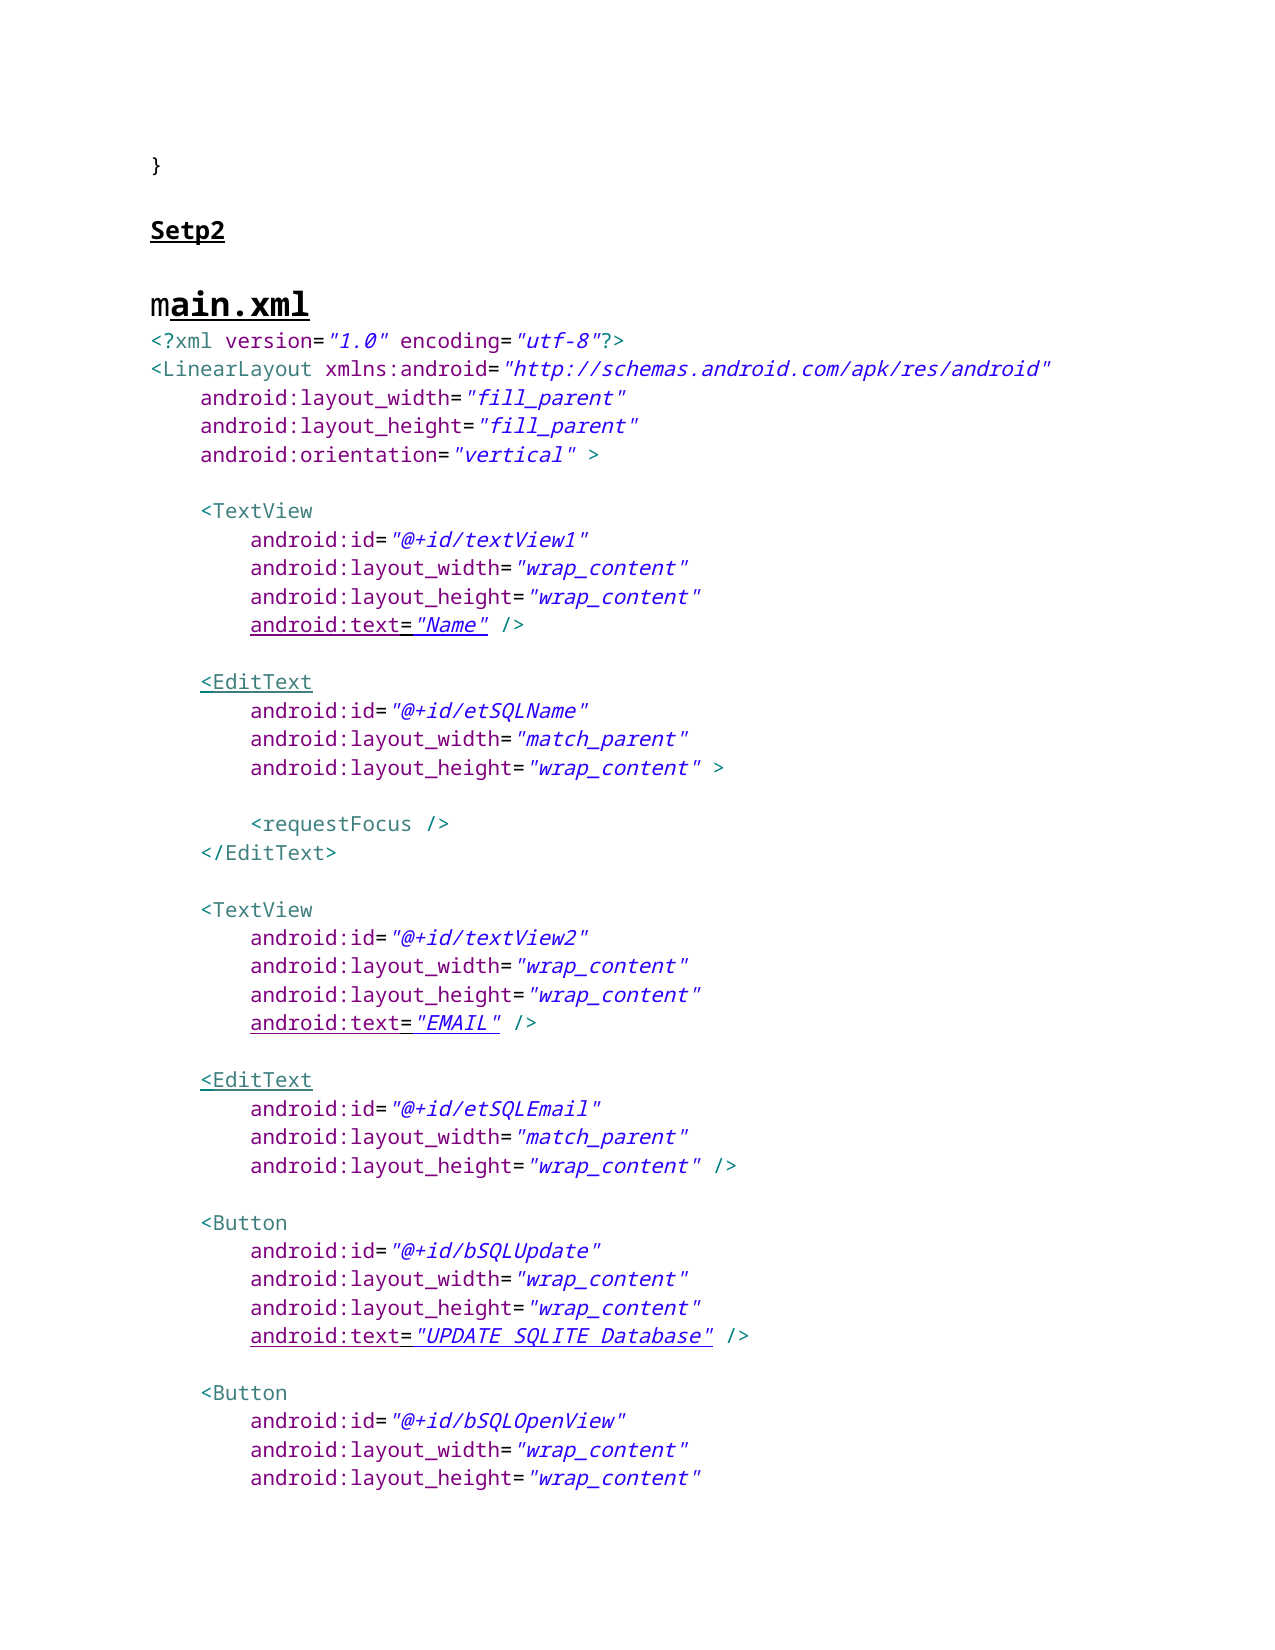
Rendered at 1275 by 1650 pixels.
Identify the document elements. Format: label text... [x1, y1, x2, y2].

text <TextView [150, 497, 1125, 525]
text android:id="@+id/etSQLName" [150, 696, 1125, 724]
text android:layout_width="wrap_content" [150, 553, 1125, 582]
text android:layout_width="wrap_content" [150, 1264, 1125, 1293]
text <LinearLayout xmlns:android="http://schemas.android.com/apk/res/android" [150, 354, 1125, 383]
text android:layout_width="wrap_content" [150, 1435, 1125, 1463]
text </EditText> [150, 838, 1125, 866]
text android:layout_height="wrap_content" > [150, 753, 1125, 781]
text android:layout_height="fill_parent" [150, 411, 1125, 440]
text android:id="@+id/textView2" [150, 923, 1125, 952]
text <Button [150, 1378, 1125, 1407]
text android:layout_height="wrap_content" [150, 1463, 1125, 1492]
text android:id="@+id/bSQLOpenView" [150, 1407, 1125, 1435]
text android:text="EMAIL" /> [150, 1008, 1125, 1037]
text <?xml version="1.0" encoding="utf-8"?> [150, 326, 1125, 354]
text android:id="@+id/textView1" [150, 525, 1125, 553]
text android:layout_width="match_parent" [150, 1122, 1125, 1151]
text android:layout_width="fill_parent" [150, 383, 1125, 411]
text android:id="@+id/etSQLEmail" [150, 1094, 1125, 1122]
text android:layout_width="wrap_content" [150, 952, 1125, 980]
text <Button [150, 1208, 1125, 1236]
text android:id="@+id/bSQLUpdate" [150, 1236, 1125, 1264]
text android:layout_height="wrap_content" [150, 1293, 1125, 1321]
text Setp2 [150, 212, 1125, 247]
text android:layout_width="match_parent" [150, 724, 1125, 753]
text <EditText [150, 1065, 1125, 1094]
text android:text="Name" /> [150, 610, 1125, 639]
text main.xml [150, 281, 1125, 326]
text <requestFocus /> [150, 809, 1125, 838]
text <TextView [150, 895, 1125, 923]
text android:layout_height="wrap_content" /> [150, 1151, 1125, 1179]
text } [150, 150, 1125, 178]
text android:layout_height="wrap_content" [150, 582, 1125, 610]
text android:layout_height="wrap_content" [150, 980, 1125, 1008]
text <EditText [150, 667, 1125, 696]
text android:orientation="vertical" > [150, 440, 1125, 468]
text android:text="UPDATE SQLITE Database" /> [150, 1321, 1125, 1350]
